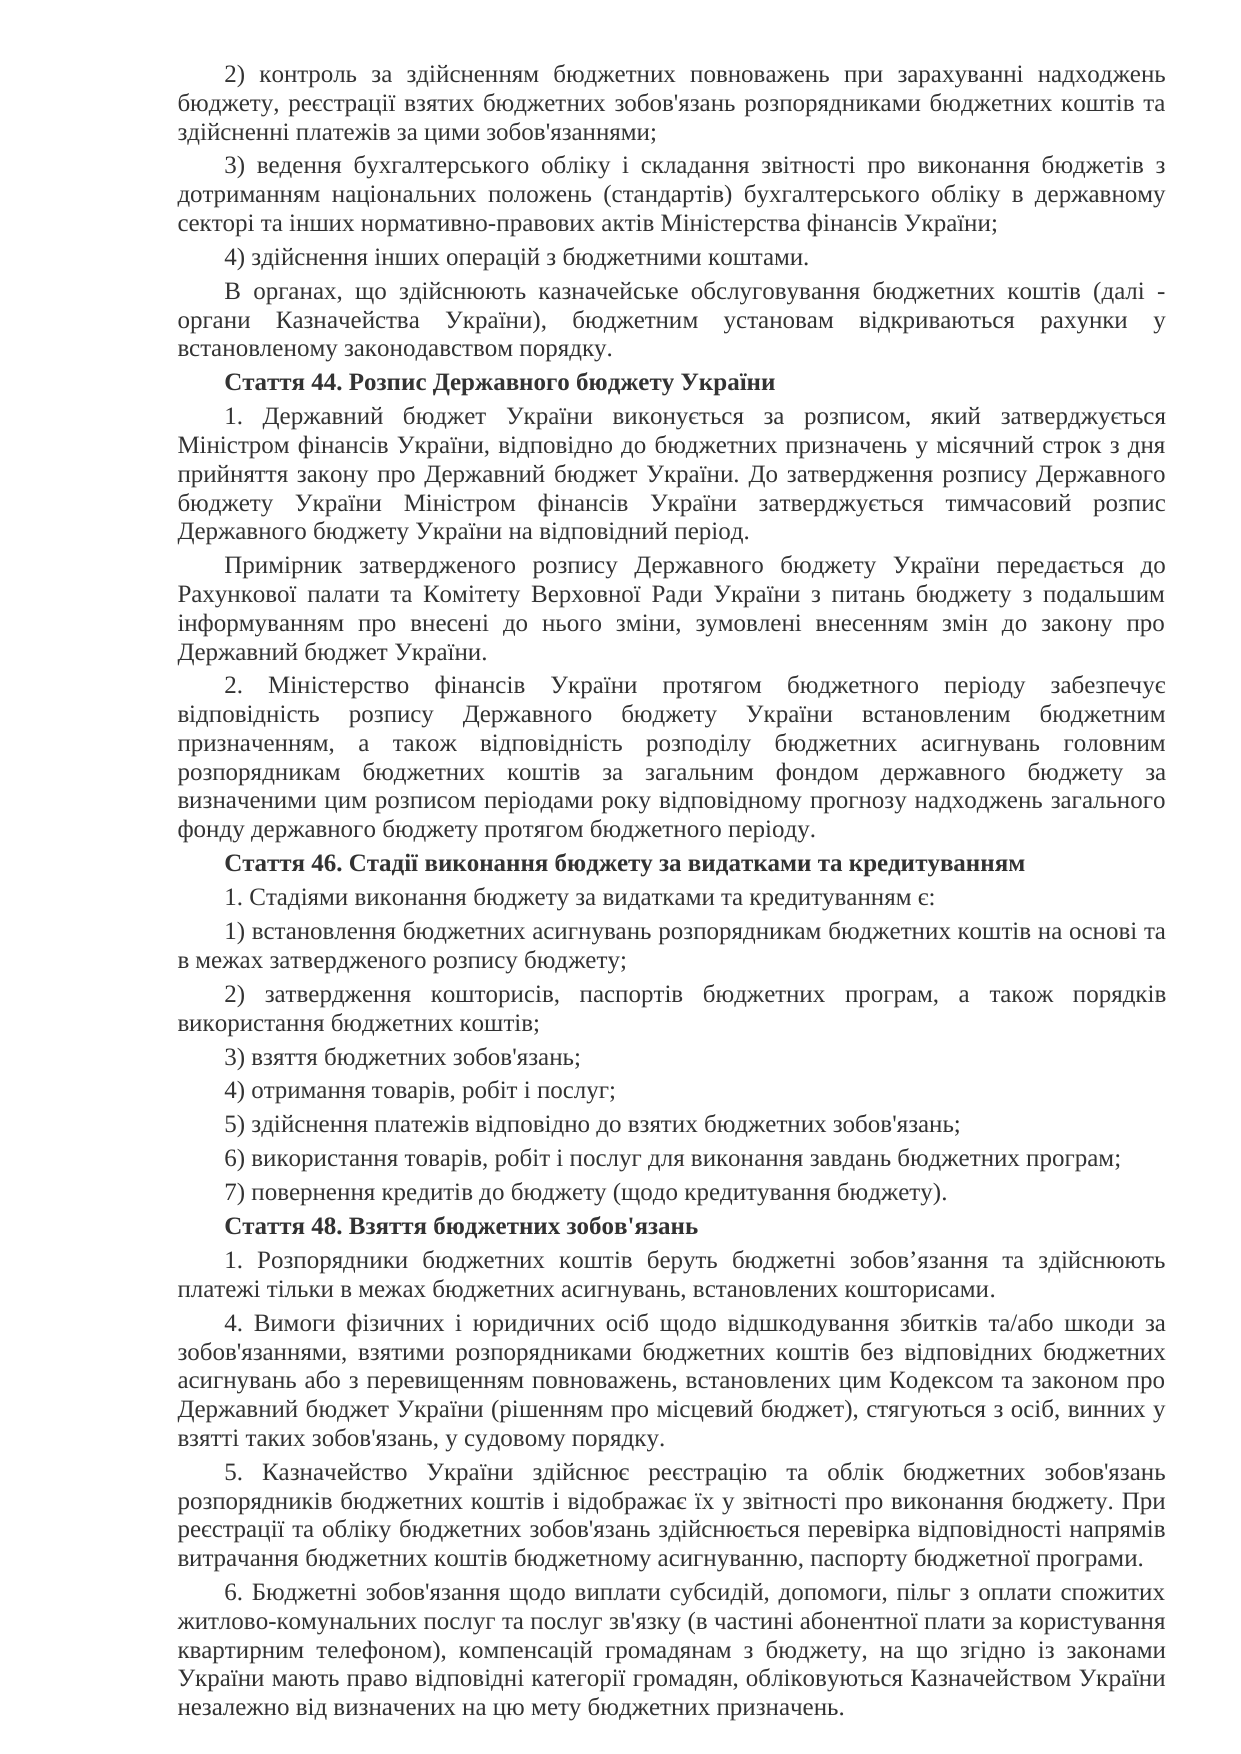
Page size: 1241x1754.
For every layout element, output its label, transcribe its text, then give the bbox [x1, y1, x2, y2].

text 3) ведення бухгалтерського обліку і складання звітності про виконання бюджетів з дотриманням національних положень (стандартів) бухгалтерського обліку в державному секторі та інших нормативно-правових актів Міністерства фінансів України; [177, 151, 1167, 237]
text 2) контроль за здійсненням бюджетних повноважень при зарахуванні надходжень бюджету, реєстрації взятих бюджетних зобов'язань розпорядниками бюджетних коштів та здійсненні платежів за цими зобов'язаннями; [177, 59, 1167, 145]
text 1. Державний бюджет України виконується за розписом, який затверджується Міністром фінансів України, відповідно до бюджетних призначень у місячний строк з дня прийняття закону про Державний бюджет України. До затвердження розпису Державного бюджету України Міністром фінансів України затверджується тимчасовий розпис Державного бюджету України на відповідний період. [177, 401, 1167, 545]
text 2) затвердження кошторисів, паспортів бюджетних програм, а також порядків використання бюджетних коштів; [177, 979, 1167, 1036]
text 5) здійснення платежів відповідно до взятих бюджетних зобов'язань; [177, 1109, 1167, 1138]
text 4. Вимоги фізичних і юридичних осіб щодо відшкодування збитків та/або шкоди за зобов'язаннями, взятими розпорядниками бюджетних коштів без відповідних бюджетних асигнувань або з перевищенням повноважень, встановлених цим Кодексом та законом про Державний бюджет України (рішенням про місцевий бюджет), стягуються з осіб, винних у взятті таких зобов'язань, у судовому порядку. [177, 1308, 1167, 1452]
text 1. Стадіями виконання бюджету за видатками та кредитуванням є: [177, 882, 1167, 911]
text 1) встановлення бюджетних асигнувань розпорядникам бюджетних коштів на основі та в межах затвердженого розпису бюджету; [177, 916, 1167, 974]
text 6. Бюджетні зобов'язання щодо виплати субсидій, допомоги, пільг з оплати спожитих житлово-комунальних послуг та послуг зв'язку (в частині абонентної плати за користування квартирним телефоном), компенсацій громадянам з бюджету, на що згідно із законами України мають право відповідні категорії громадян, обліковуються Казначейством України незалежно від визначених на цю мету бюджетних призначень. [177, 1577, 1167, 1721]
text 4) отримання товарів, робіт і послуг; [177, 1076, 1167, 1104]
text В органах, що здійснюють казначейське обслуговування бюджетних коштів (далі - органи Казначейства України), бюджетним установам відкриваються рахунки у встановленому законодавством порядку. [177, 276, 1167, 362]
text 3) взяття бюджетних зобов'язань; [177, 1042, 1167, 1070]
text 2. Міністерство фінансів України протягом бюджетного періоду забезпечує відповідність розпису Державного бюджету України встановленим бюджетним призначенням, а також відповідність розподілу бюджетних асигнувань головним розпорядникам бюджетних коштів за загальним фондом державного бюджету за визначеними цим розписом періодами року відповідному прогнозу надходжень загального фонду державного бюджету протягом бюджетного періоду. [177, 671, 1167, 843]
text Стаття 44. Розпис Державного бюджету України [177, 367, 1167, 396]
text 5. Казначейство України здійснює реєстрацію та облік бюджетних зобов'язань розпорядників бюджетних коштів і відображає їх у звітності про виконання бюджету. При реєстрації та обліку бюджетних зобов'язань здійснюється перевірка відповідності напрямів витрачання бюджетних коштів бюджетному асигнуванню, паспорту бюджетної програми. [177, 1457, 1167, 1572]
text 4) здійснення інших операцій з бюджетними коштами. [177, 242, 1167, 271]
text Стаття 48. Взяття бюджетних зобов'язань [177, 1211, 1167, 1240]
text 6) використання товарів, робіт і послуг для виконання завдань бюджетних програм; [177, 1143, 1167, 1172]
text 1. Розпорядники бюджетних коштів беруть бюджетні зобов’язання та здійснюють платежі тільки в межах бюджетних асигнувань, встановлених кошторисами. [177, 1245, 1167, 1303]
text Стаття 46. Стадії виконання бюджету за видатками та кредитуванням [177, 848, 1167, 877]
text Примірник затвердженого розпису Державного бюджету України передається до Рахункової палати та Комітету Верховної Ради України з питань бюджету з подальшим інформуванням про внесені до нього зміни, зумовлені внесенням змін до закону про Державний бюджет України. [177, 550, 1167, 665]
text 7) повернення кредитів до бюджету (щодо кредитування бюджету). [177, 1177, 1167, 1206]
